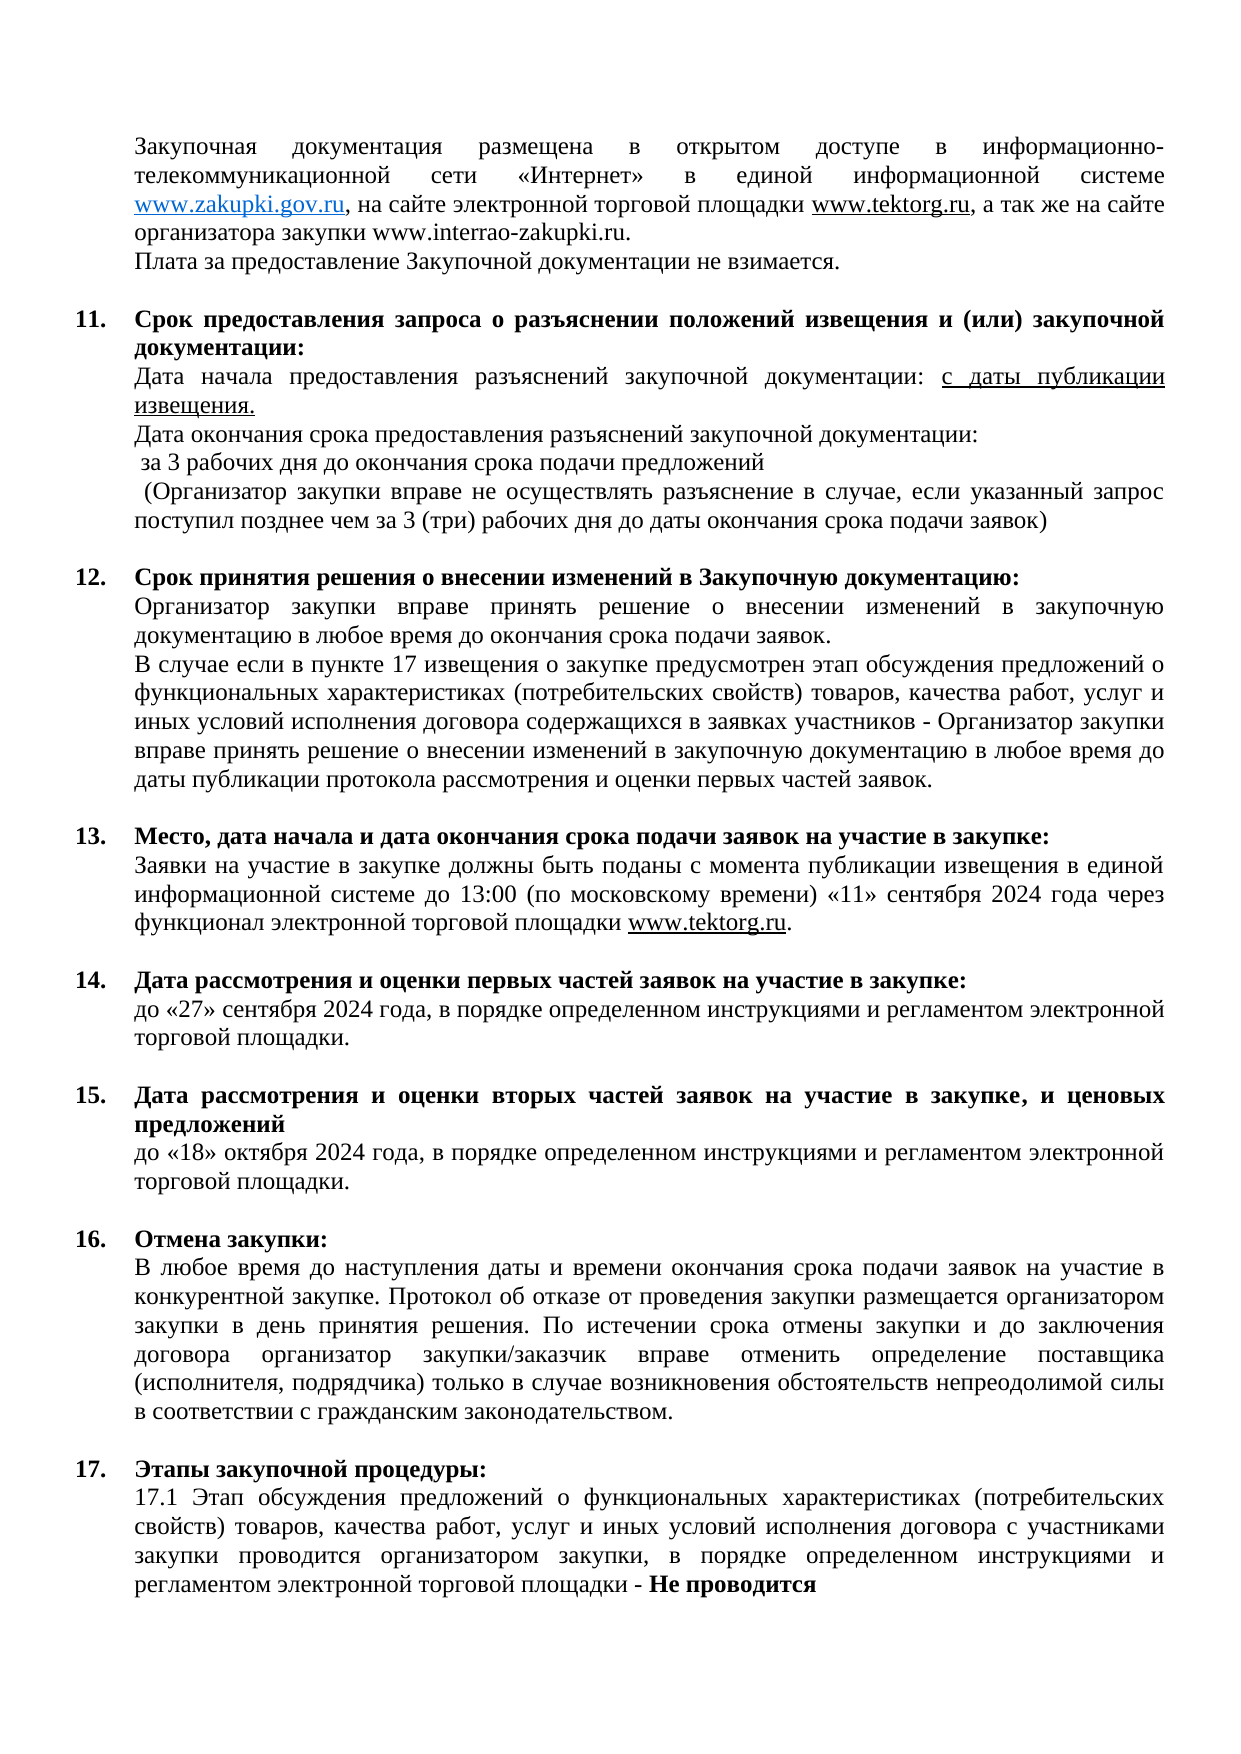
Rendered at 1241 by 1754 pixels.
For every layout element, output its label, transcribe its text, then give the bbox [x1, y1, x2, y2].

list 17.1 Этап обсуждения предложений о функциональных характеристиках (потребительских свойств) товаров, качества работ, услуг и иных условий исполнения договора с участниками закупки проводится организатором закупки, в порядке определенном инструкциями и регламентом электронной торговой площадки - Не проводится [134, 1482, 1165, 1597]
text Организатор закупки вправе принять решение о внесении изменений в закупочную документацию в любое время до окончания срока подачи заявок. [134, 591, 1165, 649]
list Срок предоставления запроса о разъяснении положений извещения и (или) закупочной документации: [75, 304, 1165, 361]
list Дата начала предоставления разъяснений закупочной документации: с даты публикации извещения. [134, 361, 1165, 419]
list Плата за предоставление Закупочной документации не взимается. [134, 246, 1165, 275]
list Срок принятия решения о внесении изменений в Закупочную документацию: [75, 562, 1165, 591]
text Закупочная документация размещена в открытом доступе в информационно-телекоммуникационной сети «Интернет» в единой информационной системе www.zakupki.gov.ru, на сайте электронной торговой площадки www.tektorg.ru, а так же на сайте организатора закупки www.interrao-zakupki.ru. [134, 131, 1165, 246]
list (Организатор закупки вправе не осуществлять разъяснение в случае, если указанный запрос поступил позднее чем за 3 (три) рабочих дня до даты окончания срока подачи заявок) [134, 476, 1165, 534]
list Этапы закупочной процедуры: [75, 1454, 1165, 1482]
list до «27» сентября 2024 года, в порядке определенном инструкциями и регламентом электронной торговой площадки. [134, 994, 1165, 1051]
list Заявки на участие в закупке должны быть поданы с момента публикации извещения в единой информационной системе до 13:00 (по московскому времени) «11» сентября 2024 года через функционал электронной торговой площадки www.tektorg.ru. [134, 850, 1165, 936]
list до «18» октября 2024 года, в порядке определенном инструкциями и регламентом электронной торговой площадки. [134, 1137, 1165, 1195]
list за 3 рабочих дня до окончания срока подачи предложений [134, 447, 1165, 476]
list Дата рассмотрения и оценки вторых частей заявок на участие в закупке, и ценовых предложений [75, 1080, 1165, 1137]
list В случае если в пункте 17 извещения о закупке предусмотрен этап обсуждения предложений о функциональных характеристиках (потребительских свойств) товаров, качества работ, услуг и иных условий исполнения договора содержащихся в заявках участников - Организатор закупки вправе принять решение о внесении изменений в закупочную документацию в любое время до даты публикации протокола рассмотрения и оценки первых частей заявок. [134, 649, 1165, 792]
list В любое время до наступления даты и времени окончания срока подачи заявок на участие в конкурентной закупке. Протокол об отказе от проведения закупки размещается организатором закупки в день принятия решения. По истечении срока отмены закупки и до заключения договора организатор закупки/заказчик вправе отменить определение поставщика (исполнителя, подрядчика) только в случае возникновения обстоятельств непреодолимой силы в соответствии с гражданским законодательством. [134, 1252, 1165, 1425]
list Место, дата начала и дата окончания срока подачи заявок на участие в закупке: [75, 821, 1165, 850]
list Дата рассмотрения и оценки первых частей заявок на участие в закупке: [75, 965, 1165, 994]
list Дата окончания срока предоставления разъяснений закупочной документации: [134, 419, 1165, 447]
list Отмена закупки: [75, 1224, 1165, 1252]
